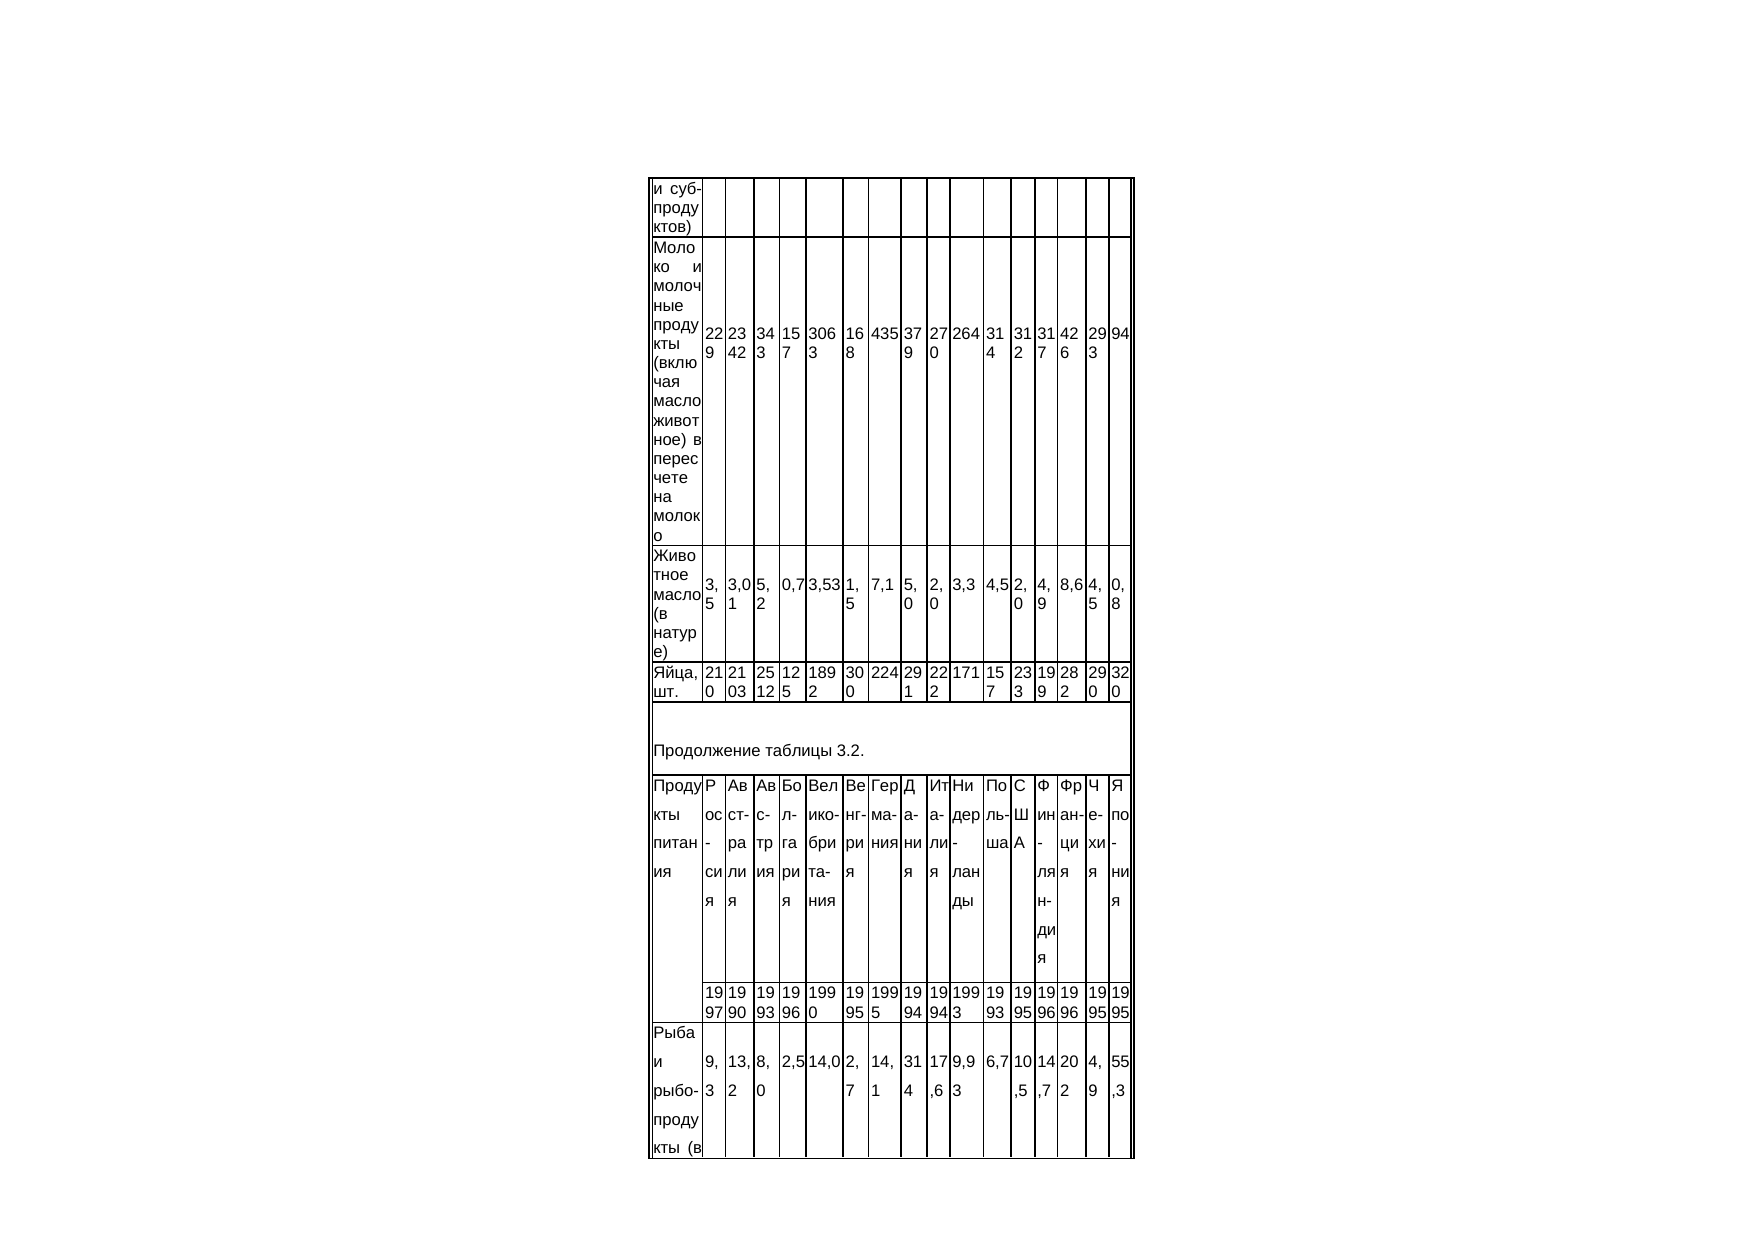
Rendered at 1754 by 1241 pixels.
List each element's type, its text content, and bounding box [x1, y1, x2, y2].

table_cell 1996 [780, 983, 805, 1022]
table_cell 78 [928, 179, 949, 236]
table_cell 5,2 [755, 546, 779, 661]
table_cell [653, 1023, 702, 1157]
table_cell 1997 [703, 983, 725, 1022]
table_cell Авс-трия [755, 776, 779, 982]
table_cell 2342 [726, 238, 753, 544]
table_cell Продолжение таблицы 3.2. [653, 703, 1130, 774]
table_cell 37 [780, 179, 805, 236]
table_cell 1990 [807, 983, 842, 1022]
table_cell 2103 [726, 663, 753, 701]
table_cell 9,3 [703, 1023, 725, 1157]
table_cell 981 [726, 179, 753, 236]
table_cell 91 [1058, 179, 1085, 236]
table_cell 0,7 [780, 546, 805, 661]
table_cell 222 [928, 663, 949, 701]
table_cell 1994 [902, 983, 926, 1022]
table_cell 4,5 [984, 546, 1010, 661]
table_cell 320 [1110, 663, 1130, 701]
table_cell Ита-лия [928, 776, 949, 982]
table_cell 4,9 [1036, 546, 1057, 661]
table_cell Герма-ния [869, 776, 900, 982]
table_cell Яйца, шт. [653, 663, 702, 701]
table_cell Продукты питания [653, 776, 702, 1022]
table_cell 199 [1036, 663, 1057, 701]
table_cell 1990 [726, 983, 753, 1022]
table_cell 7,1 [869, 546, 900, 661]
table_cell Нидер-ланды [951, 776, 983, 982]
table_cell Япо-ния [1110, 776, 1130, 982]
table_cell 290 [1087, 663, 1108, 701]
table_cell 229 [703, 238, 725, 544]
table_cell 60 [984, 179, 1010, 236]
table_cell 264 [951, 238, 983, 544]
table_cell 4,9 [1087, 1023, 1108, 1157]
table_cell 71 [1087, 179, 1108, 236]
table_cell 0,8 [1110, 546, 1130, 661]
table_cell 1993 [984, 983, 1010, 1022]
table_cell 157 [984, 663, 1010, 701]
table_cell 2,7 [844, 1023, 868, 1157]
table_cell Поль-ша [984, 776, 1010, 982]
table_cell 1995 [869, 983, 900, 1022]
table_cell 94 [902, 179, 926, 236]
table_cell 1995 [1087, 983, 1108, 1022]
table_cell 314 [984, 238, 1010, 544]
table_cell 168 [844, 238, 868, 544]
table_cell 86 [869, 179, 900, 236]
table_cell 2512 [755, 663, 779, 701]
table_cell 270 [928, 238, 949, 544]
table_cell Рос-сия [703, 776, 725, 982]
table_cell 293 [1087, 238, 1108, 544]
table_cell 14,7 [1036, 1023, 1057, 1157]
table_cell Фран-ция [1058, 776, 1085, 982]
table_cell 3,01 [726, 546, 753, 661]
table_cell 3,3 [951, 546, 983, 661]
table_cell Фин-лян-дия [1036, 776, 1057, 982]
table_cell 317 [1036, 238, 1057, 544]
table_cell 9,93 [951, 1023, 983, 1157]
table_cell 55,3 [1110, 1023, 1130, 1157]
table_cell Животное масло (в натуре) [653, 546, 702, 661]
table_cell 8,0 [755, 1023, 779, 1157]
table_cell 3,5 [703, 546, 725, 661]
table_cell 94 [1110, 238, 1130, 544]
table_cell 8,6 [1058, 546, 1085, 661]
table_cell 1996 [1036, 983, 1057, 1022]
table_cell 4,5 [1087, 546, 1108, 661]
table_cell 157 [780, 238, 805, 544]
table_cell 13,2 [726, 1023, 753, 1157]
table_cell 435 [869, 238, 900, 544]
table_cell 291 [902, 663, 926, 701]
table_cell 2,0 [928, 546, 949, 661]
table_cell 233 [1012, 663, 1034, 701]
table_cell 1892 [807, 663, 842, 701]
table_cell 45 [1110, 179, 1130, 236]
table_cell 125 [780, 663, 805, 701]
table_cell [653, 179, 702, 236]
table_cell 63 [844, 179, 868, 236]
table_cell 343 [755, 238, 779, 544]
table_cell 379 [902, 238, 926, 544]
table_cell 6,7 [984, 1023, 1010, 1157]
table_cell 426 [1058, 238, 1085, 544]
table_cell 63 [1036, 179, 1057, 236]
table_cell 3,53 [807, 546, 842, 661]
table_cell 115 [1012, 179, 1034, 236]
table_cell 14,1 [869, 1023, 900, 1157]
table_cell 10,5 [1012, 1023, 1034, 1157]
table_cell 1,5 [844, 546, 868, 661]
table_cell 312 [1012, 238, 1034, 544]
table_cell 17,6 [928, 1023, 949, 1157]
table_cell 86 [951, 179, 983, 236]
table_cell 2,0 [1012, 546, 1034, 661]
table_cell 1993 [951, 983, 983, 1022]
table_cell 171 [951, 663, 983, 701]
table_cell 1995 [1110, 983, 1130, 1022]
table_cell Бол-гария [780, 776, 805, 982]
table_cell 14,0 [807, 1023, 842, 1157]
table_cell Че-хия [1087, 776, 1108, 982]
table_cell 5,0 [902, 546, 926, 661]
table_cell 282 [1058, 663, 1085, 701]
table_cell 1996 [1058, 983, 1085, 1022]
table_cell 1994 [928, 983, 949, 1022]
table_cell США [1012, 776, 1034, 982]
table_cell 3063 [807, 238, 842, 544]
table_cell 202 [1058, 1023, 1085, 1157]
table_cell Да-ния [902, 776, 926, 982]
table_cell Велико-брита-ния [807, 776, 842, 982]
table_cell 1995 [1012, 983, 1034, 1022]
table_cell 732 [807, 179, 842, 236]
table_cell Молоко и молочные продукты (включая масло животное) в пересчете на молоко [653, 238, 702, 544]
table_cell 300 [844, 663, 868, 701]
table_cell 90 [755, 179, 779, 236]
table_cell 1993 [755, 983, 779, 1022]
table_cell 224 [869, 663, 900, 701]
table_cell 1995 [844, 983, 868, 1022]
table_cell Венг-рия [844, 776, 868, 982]
table_cell 314 [902, 1023, 926, 1157]
table_cell Авст-ралия [726, 776, 753, 982]
table_cell 2,5 [780, 1023, 805, 1157]
table_cell 46 [703, 179, 725, 236]
table_cell 210 [703, 663, 725, 701]
